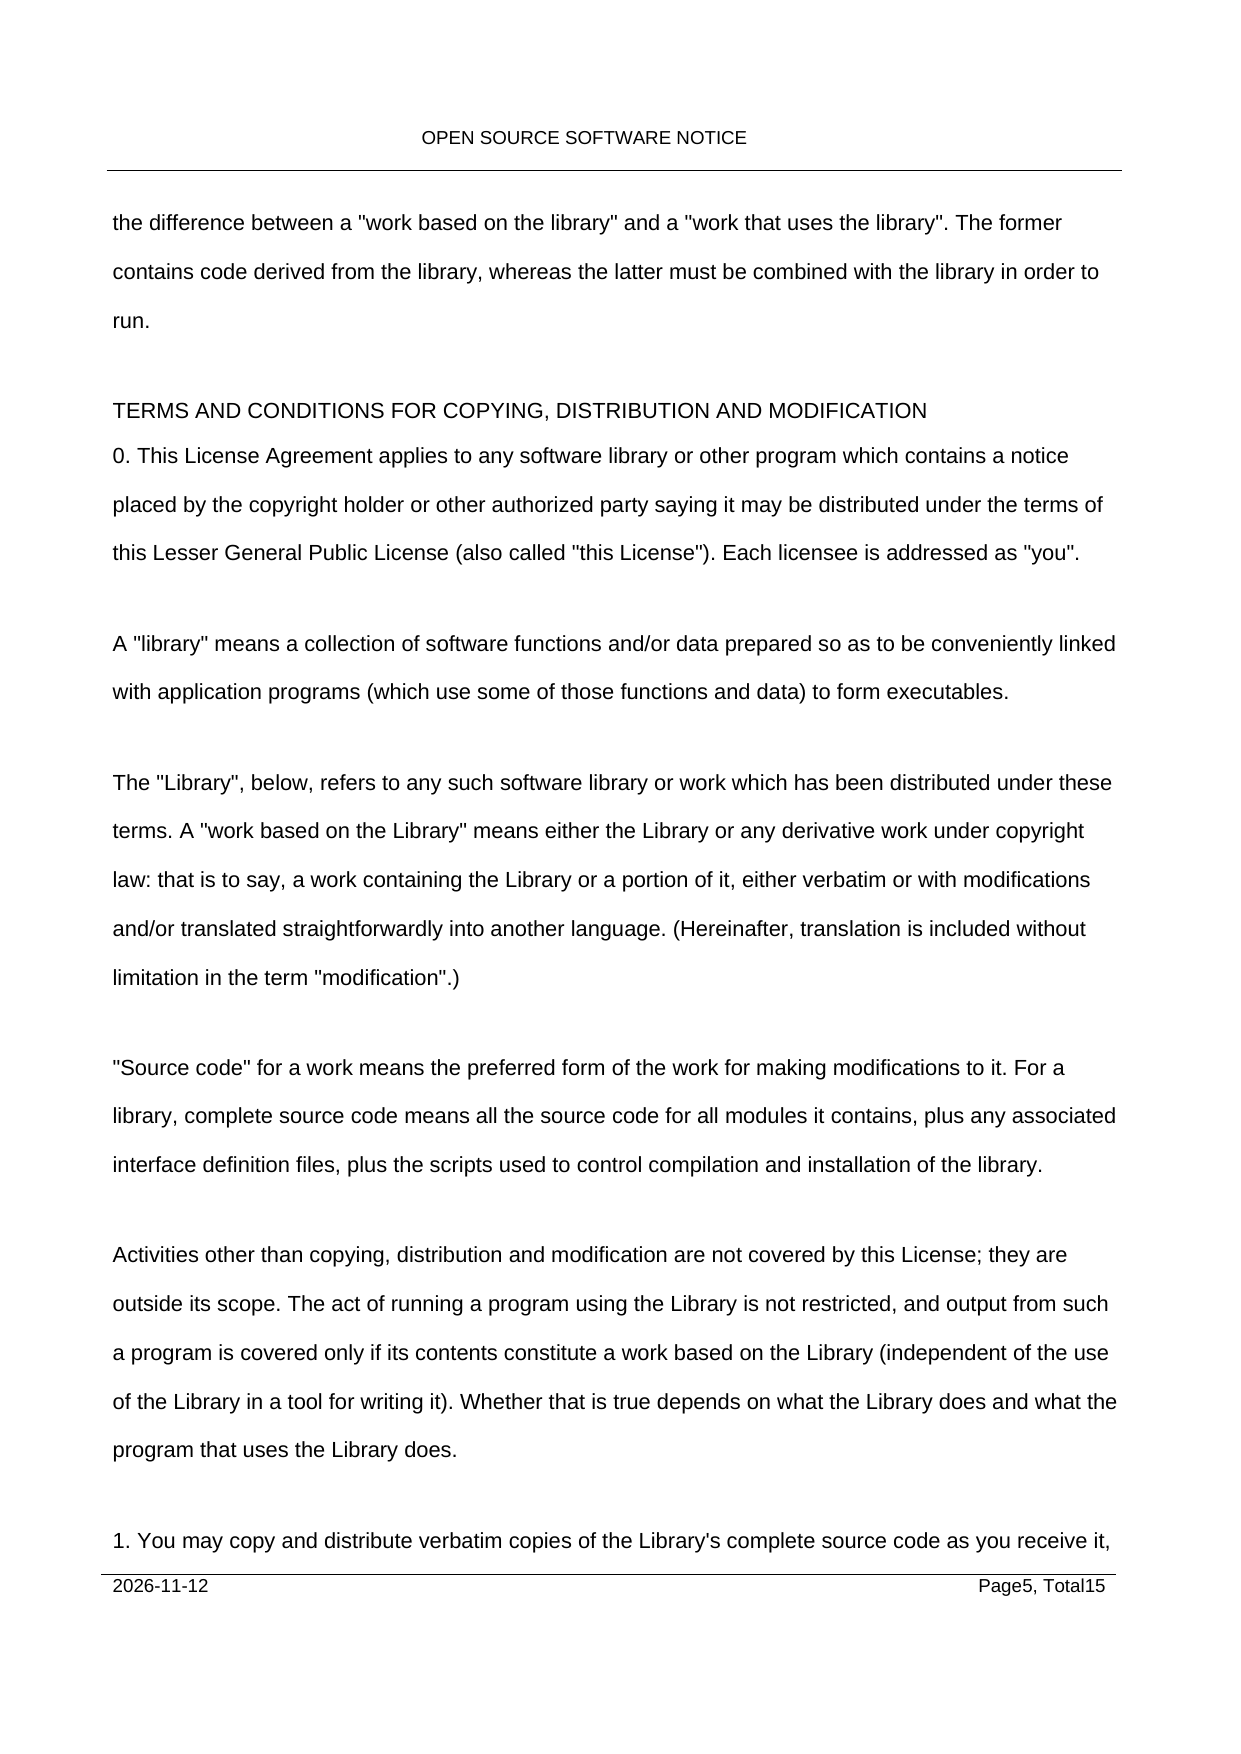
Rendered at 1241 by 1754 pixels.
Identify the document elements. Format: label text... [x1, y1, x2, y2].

text Activities other than copying, distribution and modification are not covered by this License; they are outside its scope. The act of running a program using the Library is not restricted, and output from such a program is covered only if its contents constitute a work based on the Library (independent of the use of the Library in a tool for writing it). Whether that is true depends on what the Library does and what the program that uses the Library does. [112, 1239, 1128, 1466]
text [112, 1524, 1128, 1556]
text "Source code" for a work means the preferred form of the work for making modifications to it. For a library, complete source code means all the source code for all modules it contains, plus any associated interface definition files, plus the scripts used to control compilation and installation of the library. [112, 1051, 1128, 1181]
text TERMS AND CONDITIONS FOR COPYING, DISTRIBUTION AND MODIFICATION [112, 394, 1128, 427]
text The "Library", below, refers to any such software library or work which has been distributed under these terms. A "work based on the Library" means either the Library or any derivative work under copyright law: that is to say, a work containing the Library or a portion of it, either verbatim or with modifications and/or translated straightforwardly into another language. (Hereinafter, translation is included without limitation in the term "modification".) [112, 766, 1128, 993]
text 0. This License Agreement applies to any software library or other program which contains a notice placed by the copyright holder or other authorized party saying it may be distributed under the terms of this Lesser General Public License (also called "this License"). Each licensee is addressed as "you". [112, 439, 1128, 569]
text A "library" means a collection of software functions and/or data prepared so as to be conveniently linked with application programs (which use some of those functions and data) to form executables. [112, 627, 1128, 708]
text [112, 206, 1128, 336]
